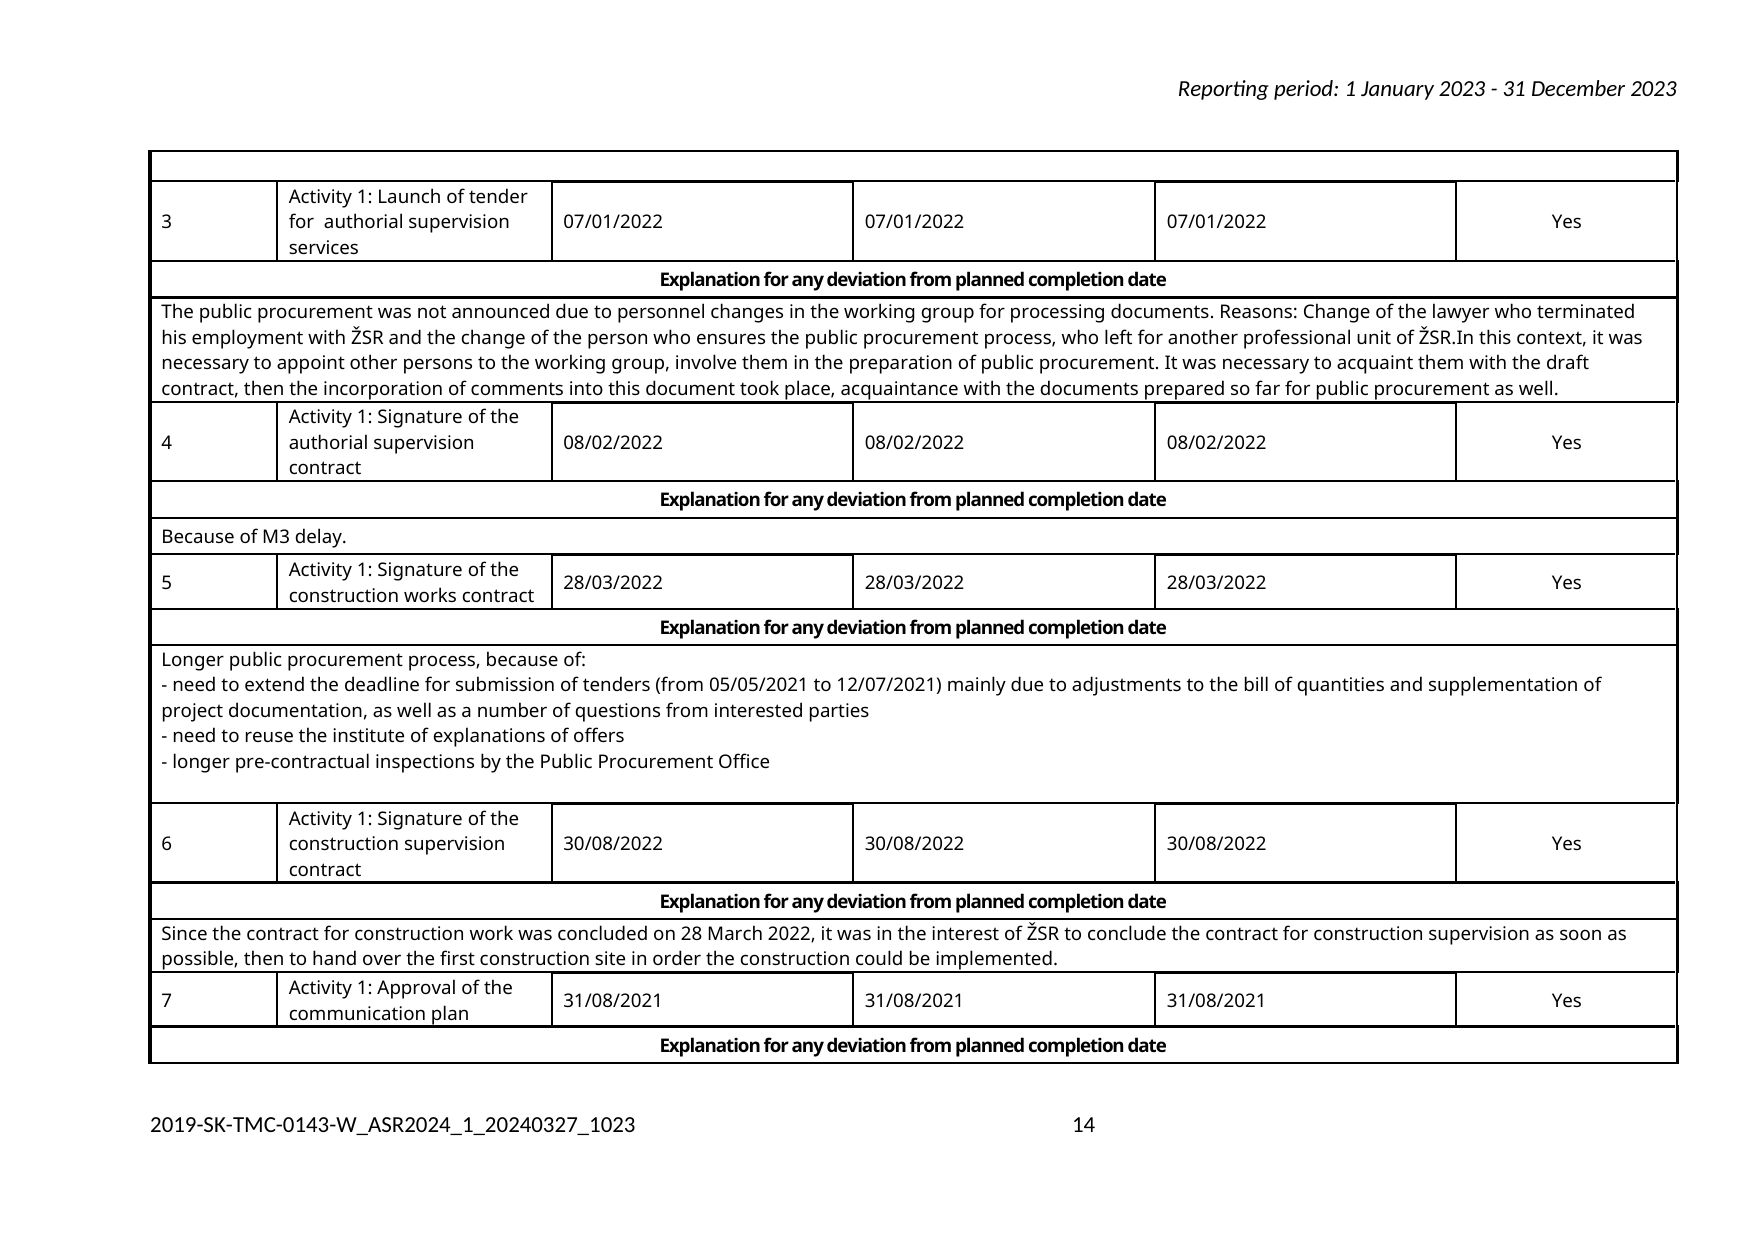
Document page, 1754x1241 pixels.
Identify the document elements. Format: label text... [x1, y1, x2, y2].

table_cell Explanation for any deviation from planned completion date [152, 260, 1676, 296]
table_cell 07/01/2022 [553, 183, 852, 260]
table_cell 4 [152, 403, 276, 480]
table_cell 07/01/2022 [1156, 183, 1455, 260]
table_cell Explanation for any deviation from planned completion date [152, 881, 1676, 918]
table_cell 3 [152, 182, 276, 260]
table_cell Explanation for any deviation from planned completion date [152, 608, 1676, 644]
table_cell Activity 1: Launch of tender for authorial supervision services [278, 182, 551, 260]
table_cell Yes [1457, 553, 1676, 607]
table_cell Explanation for any deviation from planned completion date [152, 480, 1676, 517]
table_cell 30/08/2022 [854, 804, 1154, 881]
table_cell 30/08/2022 [1156, 805, 1455, 881]
table_cell 08/02/2022 [553, 404, 852, 480]
table_cell 31/08/2021 [1156, 974, 1455, 1025]
table_cell Yes [1457, 971, 1676, 1025]
table_cell 08/02/2022 [854, 403, 1154, 480]
table_cell 28/03/2022 [1156, 556, 1455, 607]
table_cell Activity 1: Signature of the construction works contract [278, 555, 551, 607]
table_cell 08/02/2022 [1156, 404, 1455, 480]
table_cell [152, 1025, 1676, 1062]
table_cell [152, 152, 1676, 180]
table_cell Activity 1: Approval of the communication plan [278, 973, 551, 1025]
table_cell Because of M3 delay. [152, 519, 1676, 553]
table_cell Activity 1: Signature of the construction supervision contract [278, 804, 551, 881]
table_cell 5 [152, 555, 276, 607]
table_cell The public procurement was not announced due to personnel changes in the working group for processing documents. Reasons: Change of the lawyer who terminated his employment with ŽSR and the change of the person who ensures the public procurement process, who left for another professional unit of ŽSR.In this context, it was necessary to appoint other persons to the working group, involve them in the preparation of public procurement. It was necessary to acquaint them with the draft contract, then the incorporation of comments into this document took place, acquaintance with the documents prepared so far for public procurement as well. [152, 299, 1676, 401]
table_cell Yes [1457, 401, 1676, 480]
table_cell 28/03/2022 [553, 556, 852, 607]
table_cell Longer public procurement process, because of: - need to extend the deadline for submission of tenders (from 05/05/2021 to 12/07/2021) mainly due to adjustments to the bill of quantities and supplementation of project documentation, as well as a number of questions from interested parties - need to reuse the institute of explanations of offers - longer pre-contractual inspections by the Public Procurement Office [152, 646, 1676, 802]
table_cell Activity 1: Signature of the authorial supervision contract [278, 403, 551, 480]
table_cell Since the contract for construction work was concluded on 28 March 2022, it was in the interest of ŽSR to conclude the contract for construction supervision as soon as possible, then to hand over the first construction site in order the construction could be implemented. [152, 920, 1676, 971]
table_cell Yes [1457, 802, 1676, 881]
table_cell 31/08/2021 [854, 973, 1154, 1025]
table_cell 07/01/2022 [854, 182, 1154, 260]
table_cell 30/08/2022 [553, 805, 852, 881]
table_cell Yes [1457, 180, 1676, 260]
table_cell 7 [152, 973, 276, 1025]
table_cell 6 [152, 804, 276, 881]
table_cell 31/08/2021 [553, 974, 852, 1025]
table_cell 28/03/2022 [854, 555, 1154, 607]
